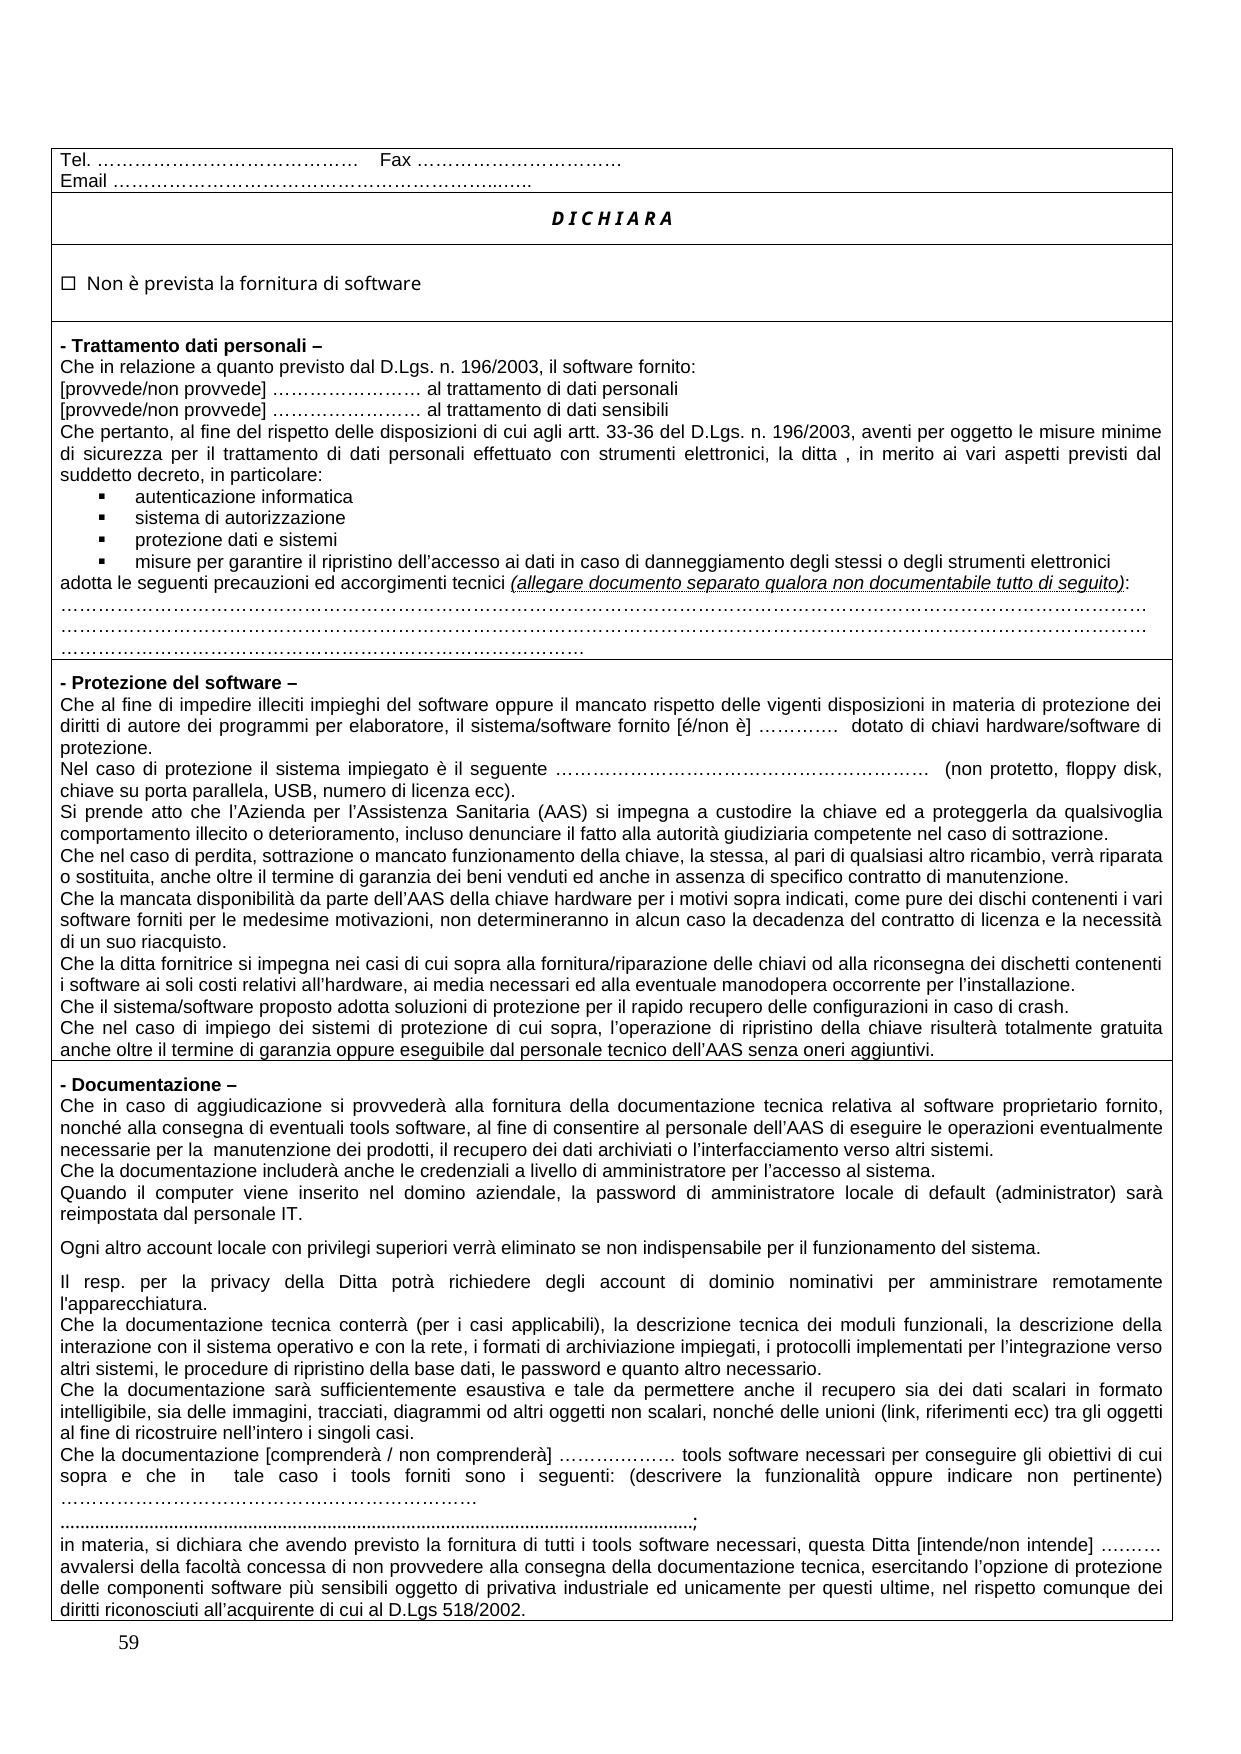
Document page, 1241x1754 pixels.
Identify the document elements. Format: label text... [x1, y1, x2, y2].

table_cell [52, 149, 1172, 192]
table_cell D I C H I A R A [52, 193, 1172, 243]
table_cell - Protezione del software – Che al fine di impedire illeciti impieghi del software oppure il mancato rispetto delle vigenti disposizioni in materia di protezione dei diritti di autore dei programmi per elaboratore, il sistema/software fornito [é/non è] …………. dotato di chiavi hardware/software di protezione. Nel caso di protezione il sistema impiegato è il seguente …………………………………………………… (non protetto, floppy disk, chiave su porta parallela, USB, numero di licenza ecc). Si prende atto che l’Azienda per l’Assistenza Sanitaria (AAS) si impegna a custodire la chiave ed a proteggerla da qualsivoglia comportamento illecito o deterioramento, incluso denunciare il fatto alla autorità giudiziaria competente nel caso di sottrazione. Che nel caso di perdita, sottrazione o mancato funzionamento della chiave, la stessa, al pari di qualsiasi altro ricambio, verrà riparata o sostituita, anche oltre il termine di garanzia dei beni venduti ed anche in assenza di specifico contratto di manutenzione. Che la mancata disponibilità da parte dell’AAS della chiave hardware per i motivi sopra indicati, come pure dei dischi contenenti i vari software forniti per le medesime motivazioni, non determineranno in alcun caso la decadenza del contratto di licenza e la necessità di un suo riacquisto. Che la ditta fornitrice si impegna nei casi di cui sopra alla fornitura/riparazione delle chiavi od alla riconsegna dei dischetti contenenti i software ai soli costi relativi all’hardware, ai media necessari ed alla eventuale manodopera occorrente per l’installazione. Che il sistema/software proposto adotta soluzioni di protezione per il rapido recupero delle configurazioni in caso di crash. Che nel caso di impiego dei sistemi di protezione di cui sopra, l’operazione di ripristino della chiave risulterà totalmente gratuita anche oltre il termine di garanzia oppure eseguibile dal personale tecnico dell’AAS senza oneri aggiuntivi. [52, 660, 1172, 1060]
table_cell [52, 1061, 1172, 1620]
table_cell - Trattamento dati personali – Che in relazione a quanto previsto dal D.Lgs. n. 196/2003, il software fornito: [provvede/non provvede] …………………… al trattamento di dati personali [provvede/non provvede] …………………… al trattamento di dati sensibili Che pertanto, al fine del rispetto delle disposizioni di cui agli artt. 33-36 del D.Lgs. n. 196/2003, aventi per oggetto le misure minime di sicurezza per il trattamento di dati personali effettuato con strumenti elettronici, la ditta , in merito ai vari aspetti previsti dal suddetto decreto, in particolare: autenticazione informatica sistema di autorizzazione protezione dati e sistemi misure per garantire il ripristino dell’accesso ai dati in caso di danneggiamento degli stessi o degli strumenti elettronici adotta le seguenti precauzioni ed accorgimenti tecnici (allegare documento separato qualora non documentabile tutto di seguito): ……………………………………………………………………………………………………………………………………………………………………………………………………………………………………………………………………………………………………………………………………………………………………………………………… [52, 322, 1172, 658]
table_cell Non è prevista la fornitura di software [52, 245, 1172, 321]
